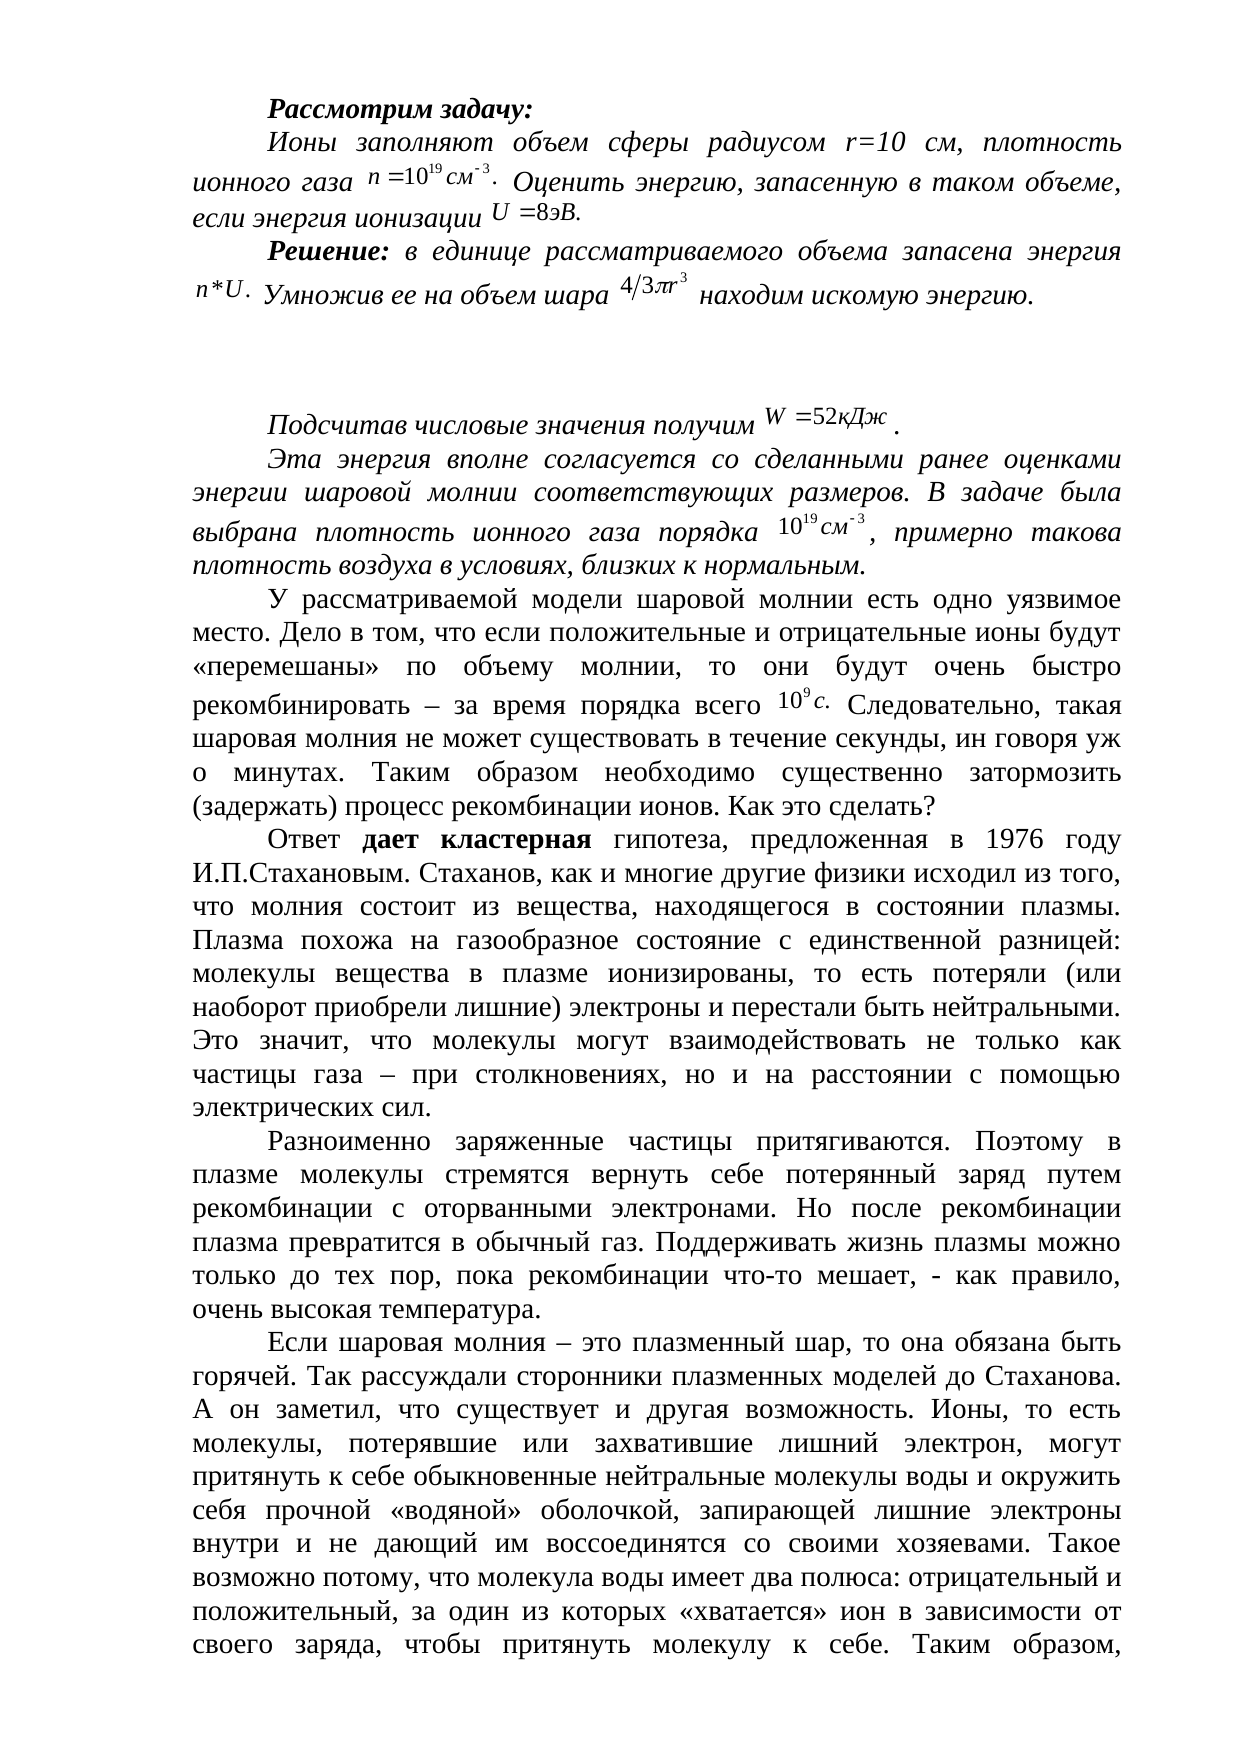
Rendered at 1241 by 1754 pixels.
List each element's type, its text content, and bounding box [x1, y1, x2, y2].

text Подсчитав числовые значения получим . [192, 402, 1122, 441]
text Ответ дает кластерная гипотеза, предложенная в 1976 году И.П.Стахановым. Стаханов, как и многие другие физики исходил из того, что молния состоит из вещества, находящегося в состоянии плазмы. Плазма похожа на газообразное состояние с единственной разницей: молекулы вещества в плазме ионизированы, то есть потеряли (или наоборот приобрели лишние) электроны и перестали быть нейтральными. Это значит, что молекулы могут взаимодействовать не только как частицы газа – при столкновениях, но и на расстоянии с помощью электрических сил. [192, 821, 1122, 1123]
text Разноименно заряженные частицы притягиваются. Поэтому в плазме молекулы стремятся вернуть себе потерянный заряд путем рекомбинации с оторванными электронами. Но после рекомбинации плазма превратится в обычный газ. Поддерживать жизнь плазмы можно только до тех пор, пока рекомбинации что-то мешает, - как правило, очень высокая температура. [192, 1123, 1122, 1324]
text Эта энергия вполне согласуется со сделанными ранее оценками энергии шаровой молнии соответствующих размеров. В задаче была выбрана плотность ионного газа порядка , примерно такова плотность воздуха в условиях, близких к нормальным. [192, 441, 1122, 581]
text У рассматриваемой модели шаровой молнии есть одно уязвимое место. Дело в том, что если положительные и отрицательные ионы будут «перемешаны» по объему молнии, то они будут очень быстро рекомбинировать – за время порядка всего Следовательно, такая шаровая молния не может существовать в течение секунды, ин говоря уж о минутах. Таким образом необходимо существенно затормозить (задержать) процесс рекомбинации ионов. Как это сделать? [192, 581, 1122, 821]
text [192, 1324, 1122, 1660]
text Рассмотрим задачу: [192, 91, 1122, 124]
text Ионы заполняют объем сферы радиусом r=10 см, плотность ионного газа Оценить энергию, запасенную в таком объеме, если энергия ионизации [192, 124, 1122, 233]
text Решение: в единице рассматриваемого объема запасена энергия Умножив ее на объем шара находим искомую энергию. [192, 233, 1122, 311]
